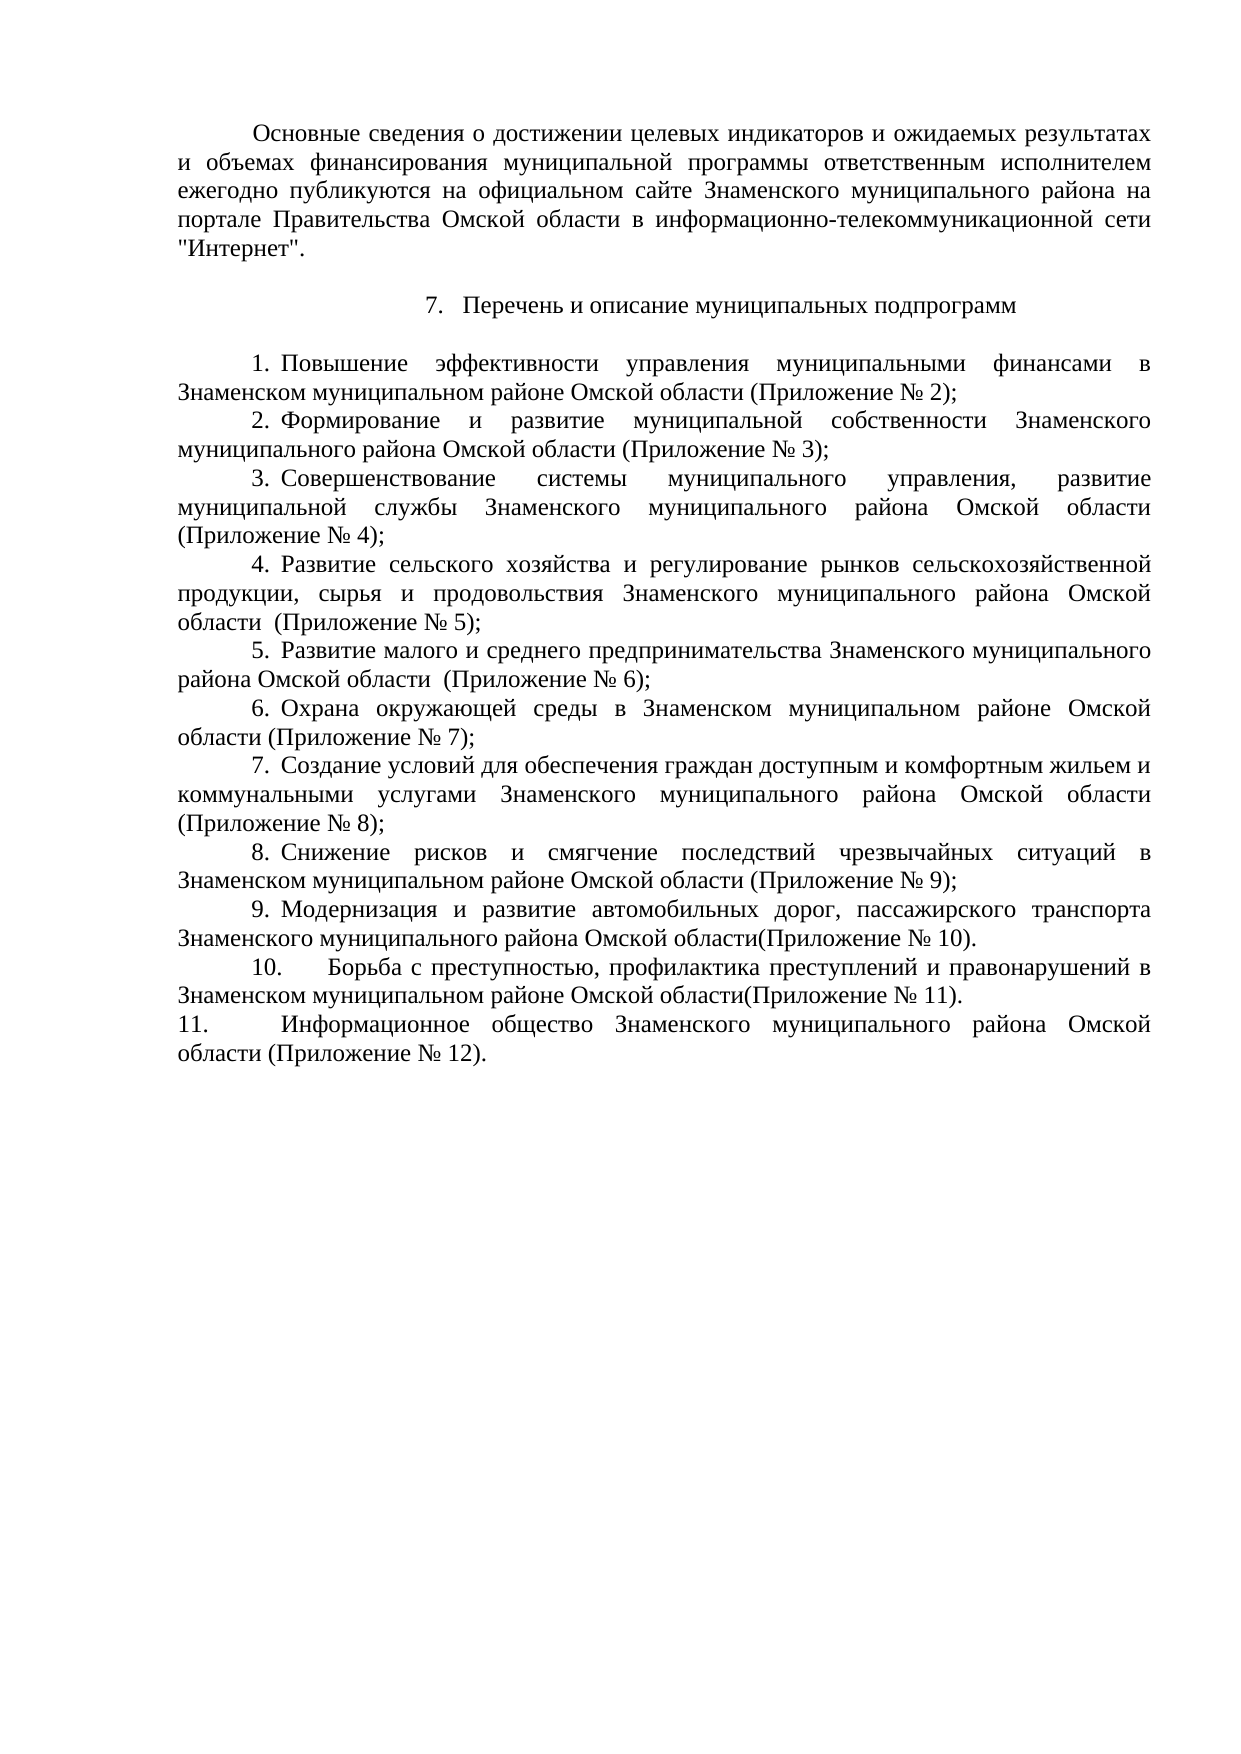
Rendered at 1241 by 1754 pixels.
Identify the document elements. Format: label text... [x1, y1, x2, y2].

list Борьба с преступностью, профилактика преступлений и правонарушений в Знаменском муниципальном районе Омской области(Приложение № 11). [177, 952, 1152, 1009]
list Создание условий для обеспечения граждан доступным и комфортным жильем и коммунальными услугами Знаменского муниципального района Омской области (Приложение № 8); [177, 751, 1152, 837]
text Основные сведения о достижении целевых индикаторов и ожидаемых результатах и объемах финансирования муниципальной программы ответственным исполнителем ежегодно публикуются на официальном сайте Знаменского муниципального района на портале Правительства Омской области в информационно-телекоммуникационной сети "Интернет". [177, 118, 1152, 262]
list Снижение рисков и смягчение последствий чрезвычайных ситуаций в Знаменском муниципальном районе Омской области (Приложение № 9); [177, 837, 1152, 894]
list Охрана окружающей среды в Знаменском муниципальном районе Омской области (Приложение № 7); [177, 693, 1152, 751]
list Совершенствование системы муниципального управления, развитие муниципальной службы Знаменского муниципального района Омской области (Приложение № 4); [177, 463, 1152, 549]
list Формирование и развитие муниципальной собственности Знаменского муниципального района Омской области (Приложение № 3); [177, 406, 1152, 463]
list Повышение эффективности управления муниципальными финансами в Знаменском муниципальном районе Омской области (Приложение № 2); [177, 348, 1152, 406]
list Информационное общество Знаменского муниципального района Омской области (Приложение № 12). [177, 1009, 1152, 1067]
list Развитие сельского хозяйства и регулирование рынков сельскохозяйственной продукции, сырья и продовольствия Знаменского муниципального района Омской области (Приложение № 5); [177, 549, 1152, 636]
list Перечень и описание муниципальных подпрограмм [290, 291, 1152, 319]
list Модернизация и развитие автомобильных дорог, пассажирского транспорта Знаменского муниципального района Омской области(Приложение № 10). [177, 894, 1152, 952]
list Развитие малого и среднего предпринимательства Знаменского муниципального района Омской области (Приложение № 6); [177, 636, 1152, 693]
